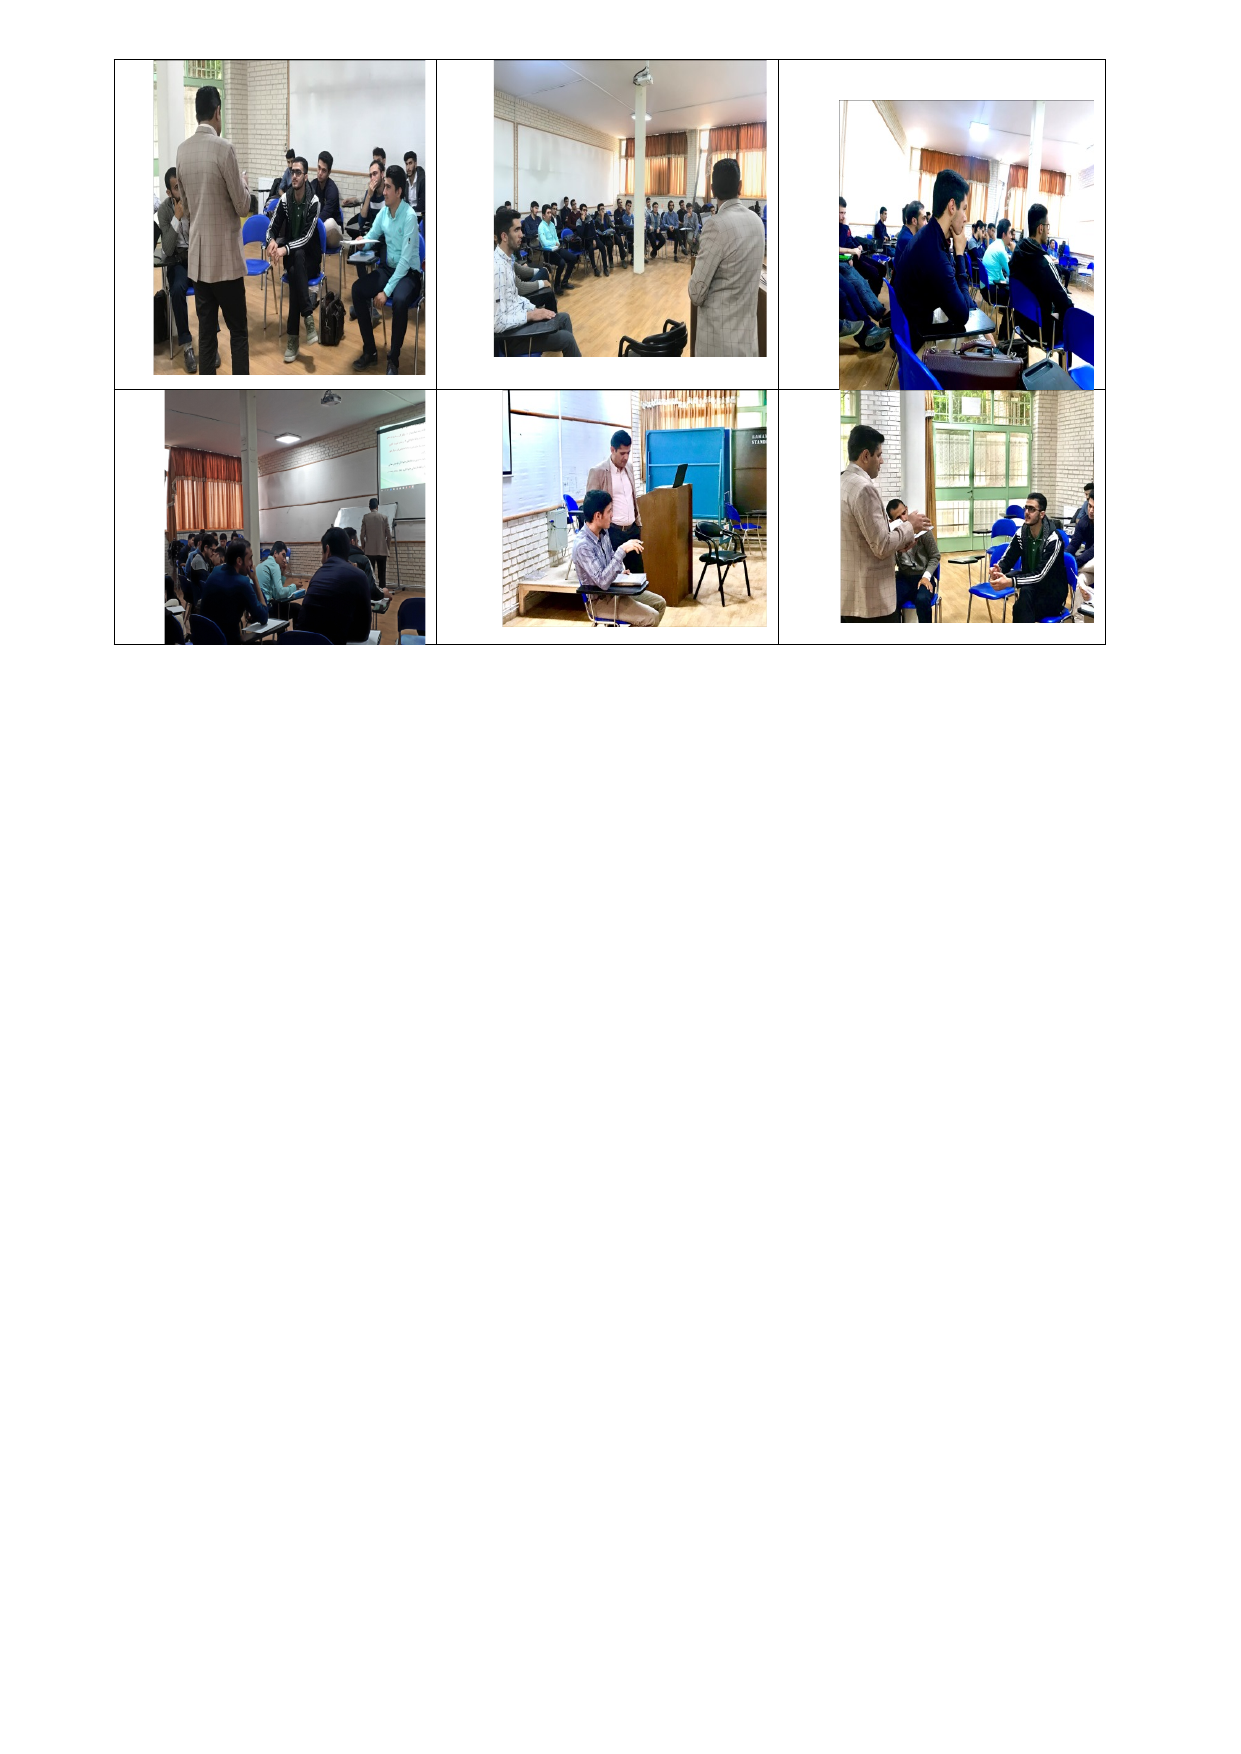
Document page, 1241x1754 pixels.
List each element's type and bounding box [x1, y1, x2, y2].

table_cell [437, 60, 778, 389]
table_cell [437, 390, 778, 644]
picture [153, 60, 426, 375]
picture [502, 390, 767, 627]
table_cell [426, 390, 436, 644]
picture [164, 390, 426, 645]
table_cell [115, 390, 164, 644]
table_cell [779, 60, 1105, 389]
picture [839, 100, 1094, 623]
table_cell [779, 390, 1105, 644]
table_cell [115, 60, 436, 389]
picture [493, 60, 767, 357]
